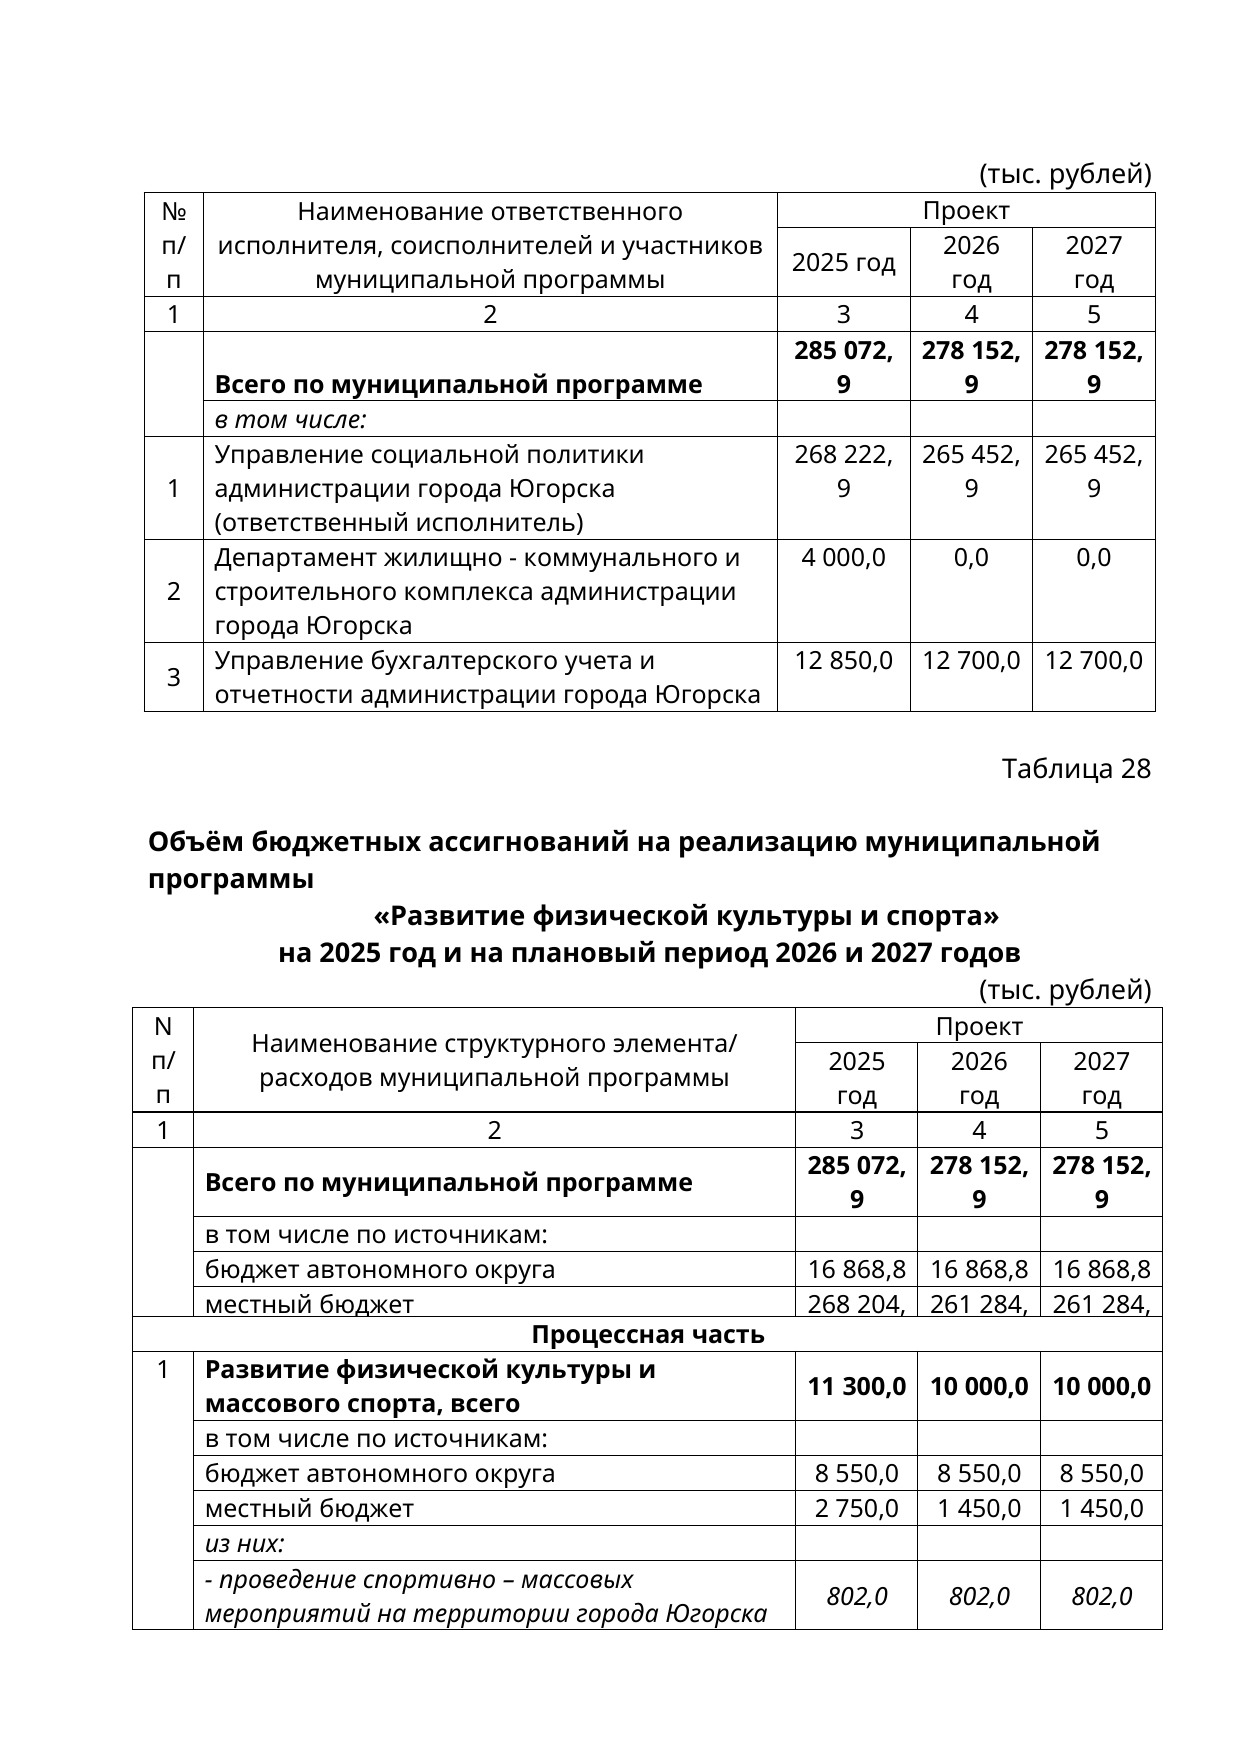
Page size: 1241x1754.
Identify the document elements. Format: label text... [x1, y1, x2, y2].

table_cell 265 452,9 [911, 437, 1032, 539]
text (тыс. рублей) [148, 970, 1152, 1007]
table_cell в том числе по источникам: [194, 1217, 795, 1251]
table_cell 12 850,0 [778, 643, 910, 711]
table_cell Всего по муниципальной программе [204, 332, 777, 400]
table_cell 10 000,0 [918, 1352, 1040, 1420]
table_cell 285 072,9 [778, 332, 910, 400]
table_cell 12 700,0 [1033, 643, 1155, 711]
table_cell 268 204,1 [796, 1287, 917, 1316]
table_cell [911, 401, 1032, 436]
table_header Проект [778, 193, 1155, 227]
table_header Проект [796, 1008, 1162, 1042]
table_cell [796, 1217, 917, 1251]
table_cell 802,0 [1041, 1561, 1162, 1629]
table_cell 4 [911, 297, 1032, 331]
table_cell 1 [133, 1352, 193, 1629]
table_cell [796, 1421, 917, 1455]
table_cell 1 450,0 [1041, 1491, 1162, 1525]
table_cell [133, 1148, 193, 1316]
table_cell 278 152,9 [1041, 1148, 1162, 1216]
table_cell 1 [145, 297, 203, 331]
table_cell - проведение спортивно – массовых мероприятий на территории города Югорска [194, 1561, 795, 1629]
table_cell 5 [1033, 297, 1155, 331]
table_cell Управление социальной политики администрации города Югорска (ответственный исполнитель) [204, 437, 777, 539]
table_cell 16 868,8 [1041, 1252, 1162, 1286]
table_cell 802,0 [796, 1561, 917, 1629]
table_cell 2025 год [796, 1043, 917, 1111]
table_cell 3 [796, 1113, 917, 1147]
text «Развитие физической культуры и спорта» на 2025 год и на плановый период 2026 и 2027 годов [148, 897, 1152, 970]
table_cell 2025 год [778, 228, 910, 296]
table_cell 2027 год [1041, 1043, 1162, 1111]
table_cell 802,0 [918, 1561, 1040, 1629]
table_cell 1 450,0 [918, 1491, 1040, 1525]
table_cell бюджет автономного округа [194, 1252, 795, 1286]
text (тыс. рублей) [148, 155, 1152, 192]
text Объём бюджетных ассигнований на реализацию муниципальной программы [148, 823, 1152, 897]
table_cell [1033, 401, 1155, 436]
table_cell 5 [1041, 1113, 1162, 1147]
table_cell в том числе: [204, 401, 777, 436]
table_cell 1 [145, 437, 203, 539]
table_cell местный бюджет [194, 1491, 795, 1525]
table_cell 16 868,8 [918, 1252, 1040, 1286]
table_cell [1041, 1526, 1162, 1560]
table_cell 0,0 [1033, 540, 1155, 642]
text Таблица 28 [148, 749, 1152, 786]
table_cell 8 550,0 [796, 1456, 917, 1490]
table_cell 10 000,0 [1041, 1352, 1162, 1420]
table_cell 261 284,1 [918, 1287, 1040, 1316]
table_cell [145, 332, 203, 436]
table_cell 3 [778, 297, 910, 331]
table_cell [1041, 1421, 1162, 1455]
table_cell 261 284,1 [1041, 1287, 1162, 1316]
table_cell Процессная часть [133, 1317, 1162, 1351]
table_cell из них: [194, 1526, 795, 1560]
table_cell 2 [145, 540, 203, 642]
table_cell 8 550,0 [918, 1456, 1040, 1490]
table_header Наименование структурного элемента/ расходов муниципальной программы [194, 1008, 795, 1111]
table_header № п/п [145, 193, 203, 296]
table_cell [1041, 1217, 1162, 1251]
table_cell бюджет автономного округа [194, 1456, 795, 1490]
table_cell 4 [918, 1113, 1040, 1147]
table_cell 268 222,9 [778, 437, 910, 539]
table_cell 278 152,9 [1033, 332, 1155, 400]
table_cell 2 750,0 [796, 1491, 917, 1525]
table_cell 0,0 [911, 540, 1032, 642]
table_cell местный бюджет [194, 1287, 795, 1316]
table_cell Развитие физической культуры и массового спорта, всего [194, 1352, 795, 1420]
table_cell Департамент жилищно - коммунального и строительного комплекса администрации города Югорска [204, 540, 777, 642]
table_cell 2026 год [911, 228, 1032, 296]
table_cell 16 868,8 [796, 1252, 917, 1286]
table_cell в том числе по источникам: [194, 1421, 795, 1455]
table_cell [918, 1526, 1040, 1560]
table_cell 2 [204, 297, 777, 331]
table_cell 265 452,9 [1033, 437, 1155, 539]
table_cell 2027 год [1033, 228, 1155, 296]
table_cell 2026 год [918, 1043, 1040, 1111]
table_cell Управление бухгалтерского учета и отчетности администрации города Югорска [204, 643, 777, 711]
table_cell 278 152,9 [918, 1148, 1040, 1216]
table_cell 8 550,0 [1041, 1456, 1162, 1490]
table_header Наименование ответственного исполнителя, соисполнителей и участников муниципальной программы [204, 193, 777, 296]
table_cell 3 [145, 643, 203, 711]
table_cell 11 300,0 [796, 1352, 917, 1420]
table_cell [918, 1217, 1040, 1251]
table_cell 12 700,0 [911, 643, 1032, 711]
table_cell [918, 1421, 1040, 1455]
table_cell 278 152,9 [911, 332, 1032, 400]
table_header N п/п [133, 1008, 193, 1111]
table_cell 2 [194, 1113, 795, 1147]
table_cell 1 [133, 1113, 193, 1147]
table_cell [796, 1526, 917, 1560]
table_cell [778, 401, 910, 436]
table_cell 4 000,0 [778, 540, 910, 642]
table_cell 285 072,9 [796, 1148, 917, 1216]
table_cell Всего по муниципальной программе [194, 1148, 795, 1216]
